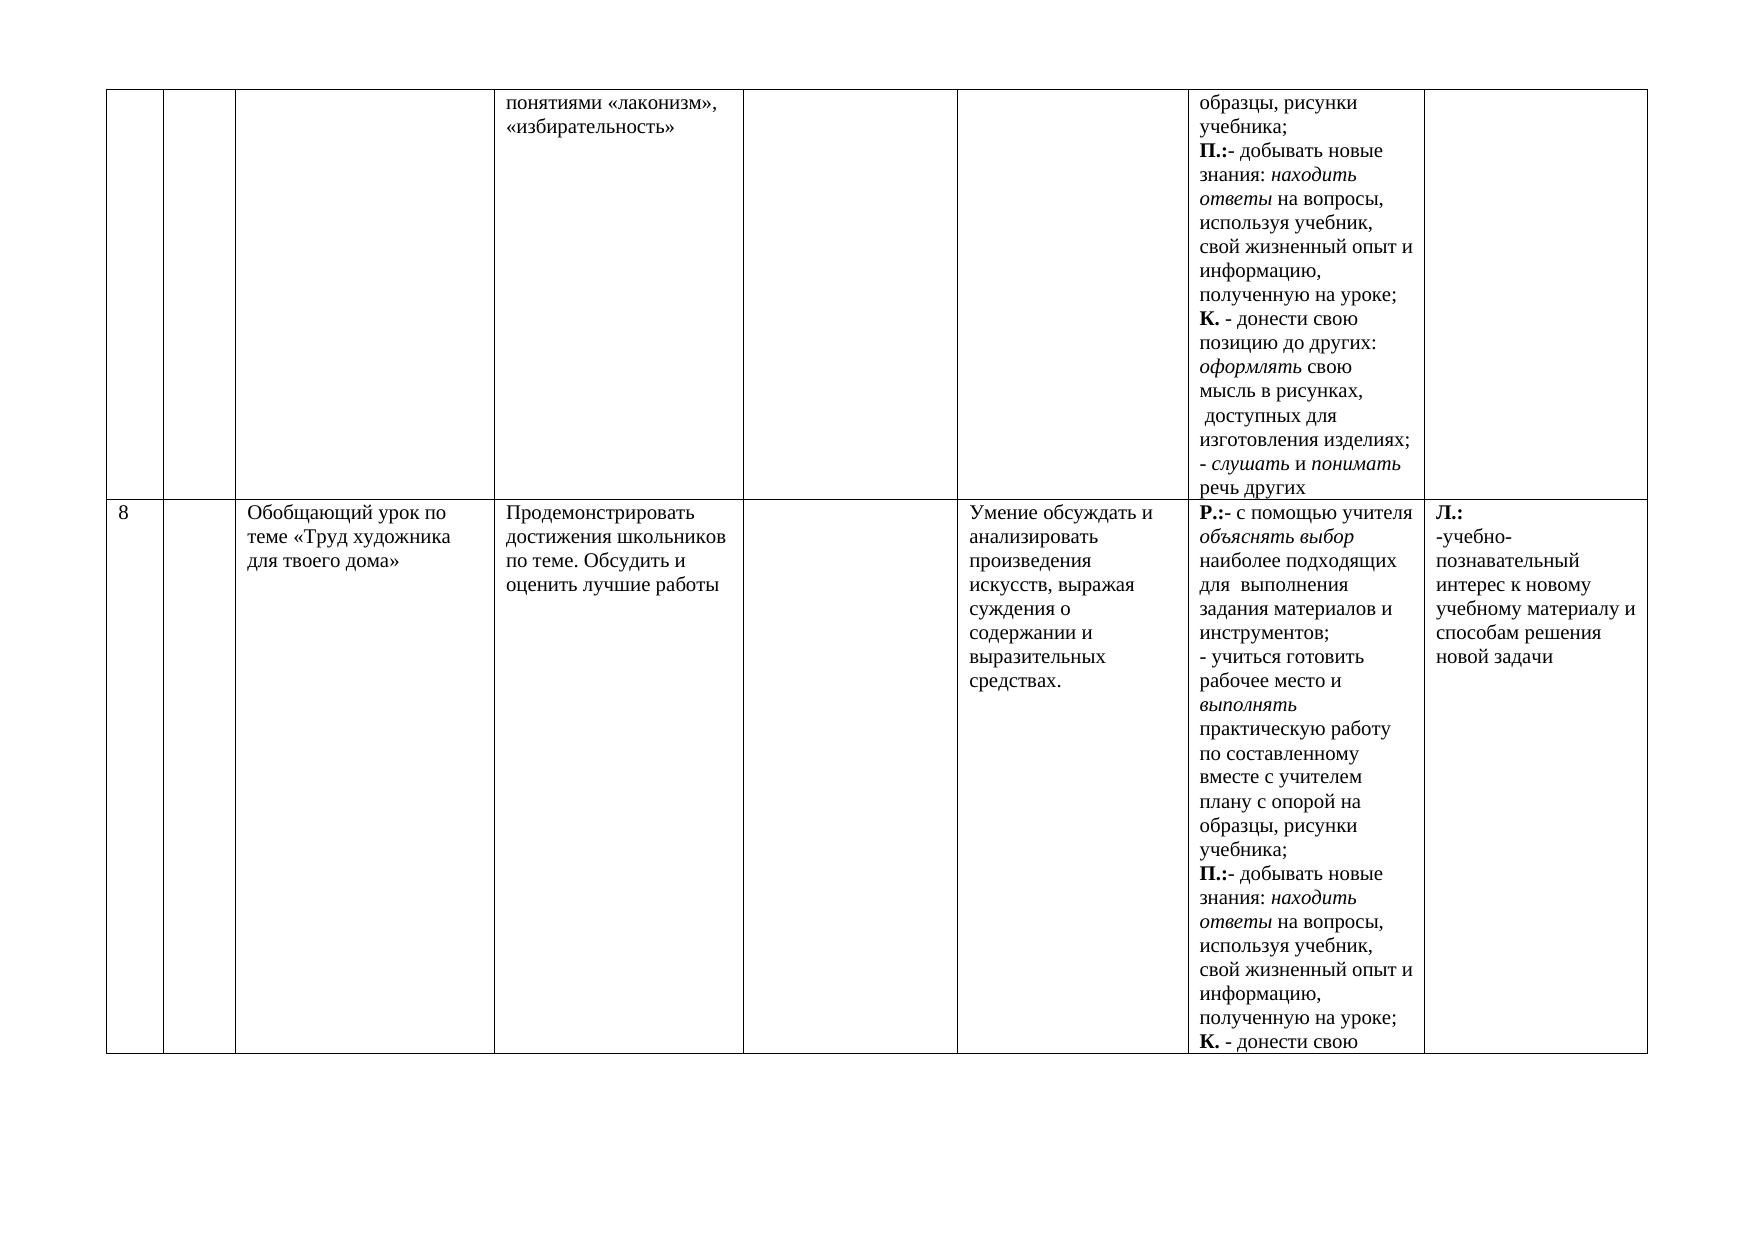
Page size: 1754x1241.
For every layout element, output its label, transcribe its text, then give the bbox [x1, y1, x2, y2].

table_cell [164, 500, 235, 1053]
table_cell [958, 90, 1188, 499]
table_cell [495, 90, 743, 499]
table_cell [164, 90, 235, 499]
table_cell 7 [107, 90, 163, 499]
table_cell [1425, 500, 1647, 1053]
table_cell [958, 500, 1188, 1053]
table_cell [495, 500, 743, 1053]
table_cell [1425, 90, 1647, 499]
table_cell [744, 500, 957, 1053]
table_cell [1189, 90, 1424, 499]
table_cell 8 [107, 500, 163, 1053]
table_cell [744, 90, 957, 499]
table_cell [236, 90, 494, 499]
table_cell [1189, 500, 1424, 1053]
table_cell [236, 500, 494, 1053]
